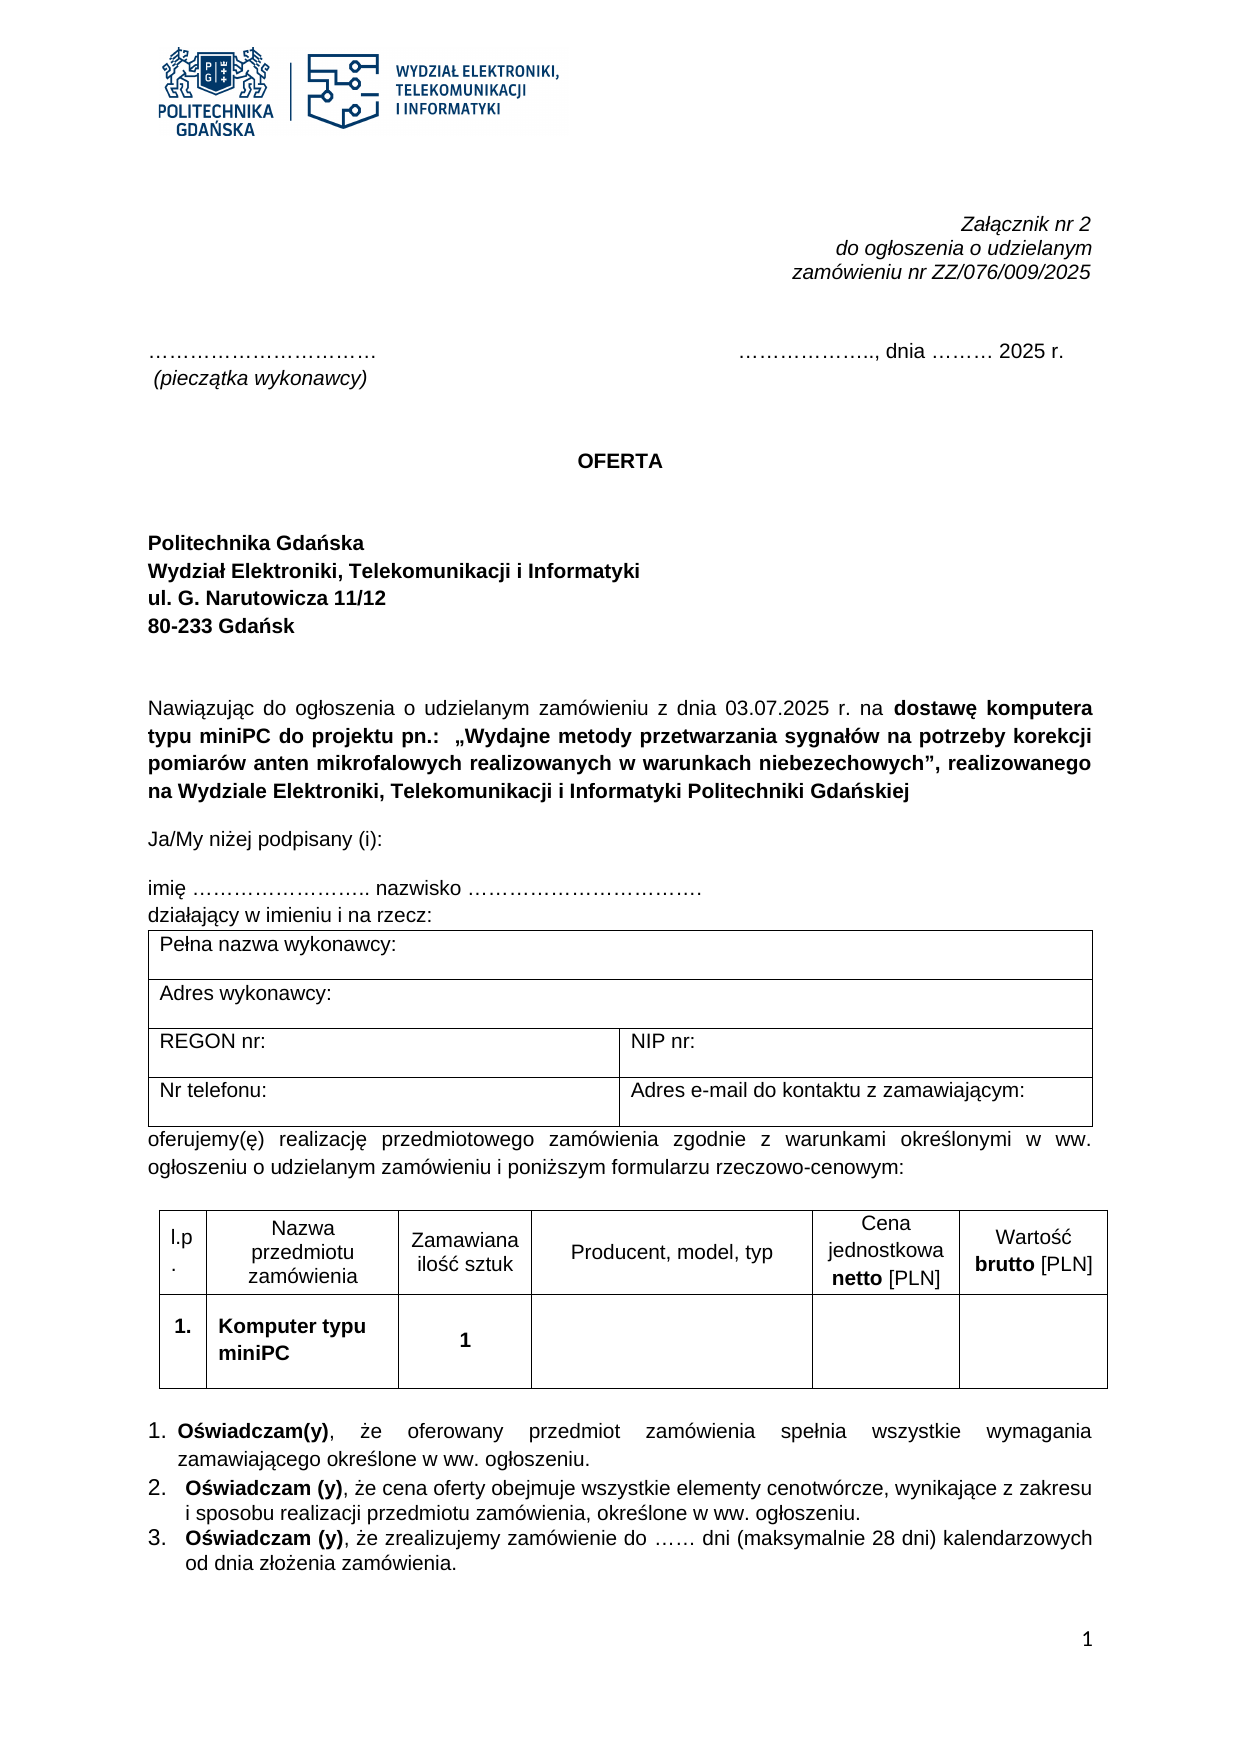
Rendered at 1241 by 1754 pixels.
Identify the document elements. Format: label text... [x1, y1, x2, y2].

table_cell 1 [399, 1295, 531, 1388]
text imię …………………….. nazwisko ……………………………. [148, 875, 1093, 899]
picture [158, 47, 569, 136]
table_cell Adres e-mail do kontaktu z zamawiającym: [620, 1078, 1092, 1126]
list Oświadczam(y), że oferowany przedmiot zamówienia spełnia wszystkie wymagania zamawiającego określone w ww. ogłoszeniu. [148, 1417, 1093, 1470]
table_header Cena jednostkowa netto [PLN] [813, 1211, 959, 1293]
table_header Pełna nazwa wykonawcy: [149, 931, 1092, 979]
list Oświadczam (y), że zrealizujemy zamówienie do …… dni (maksymalnie 28 dni) kalendarzowych od dnia złożenia zamówienia. [148, 1524, 1093, 1574]
text (pieczątka wykonawcy) [148, 366, 1093, 390]
text działający w imieniu i na rzecz: [148, 903, 1093, 927]
text Ja/My niżej podpisany (i): [148, 827, 1093, 851]
table_cell NIP nr: [620, 1029, 1092, 1077]
text …………………………… ……………….., dnia ……… 2025 r. [148, 339, 1093, 363]
table_cell Komputer typu miniPC [207, 1295, 398, 1388]
table_cell [960, 1295, 1107, 1388]
text Politechnika Gdańska [148, 531, 1093, 555]
table_cell Adres wykonawcy: [149, 980, 1092, 1028]
table_header l.p. [160, 1211, 206, 1293]
text oferujemy(ę) realizację przedmiotowego zamówienia zgodnie z warunkami określonymi w ww. ogłoszeniu o udzielanym zamówieniu i poniższym formularzu rzeczowo-cenowym: [148, 1127, 1093, 1179]
table_cell [160, 1295, 206, 1388]
text Nawiązując do ogłoszenia o udzielanym zamówieniu z dnia 03.07.2025 r. na dostawę komputera typu miniPC do projektu pn.: „Wydajne metody przetwarzania sygnałów na potrzeby korekcji pomiarów anten mikrofalowych realizowanych w warunkach niebezechowych”, realizowanego na Wydziale Elektroniki, Telekomunikacji i Informatyki Politechniki Gdańskiej [148, 696, 1093, 803]
table_cell [813, 1295, 959, 1388]
table_header Zamawiana ilość sztuk [399, 1211, 531, 1293]
table_cell Nr telefonu: [149, 1078, 619, 1126]
text 80-233 Gdańsk [148, 614, 1093, 638]
text Załącznik nr 2 [148, 212, 1093, 236]
table_cell REGON nr: [149, 1029, 619, 1077]
list Oświadczam (y), że cena oferty obejmuje wszystkie elementy cenotwórcze, wynikające z zakresu i sposobu realizacji przedmiotu zamówienia, określone w ww. ogłoszeniu. [148, 1474, 1093, 1524]
text ul. G. Narutowicza 11/12 [148, 586, 1093, 610]
text do ogłoszenia o udzielanym [148, 236, 1093, 260]
table_header Producent, model, typ [532, 1211, 812, 1293]
table_cell [532, 1295, 812, 1388]
text Wydział Elektroniki, Telekomunikacji i Informatyki [148, 559, 1093, 583]
text zamówieniu nr ZZ/076/009/2025 [148, 260, 1093, 284]
text OFERTA [148, 449, 1093, 473]
table_header Wartość brutto [PLN] [960, 1211, 1107, 1293]
table_header Nazwa przedmiotu zamówienia [207, 1211, 398, 1293]
